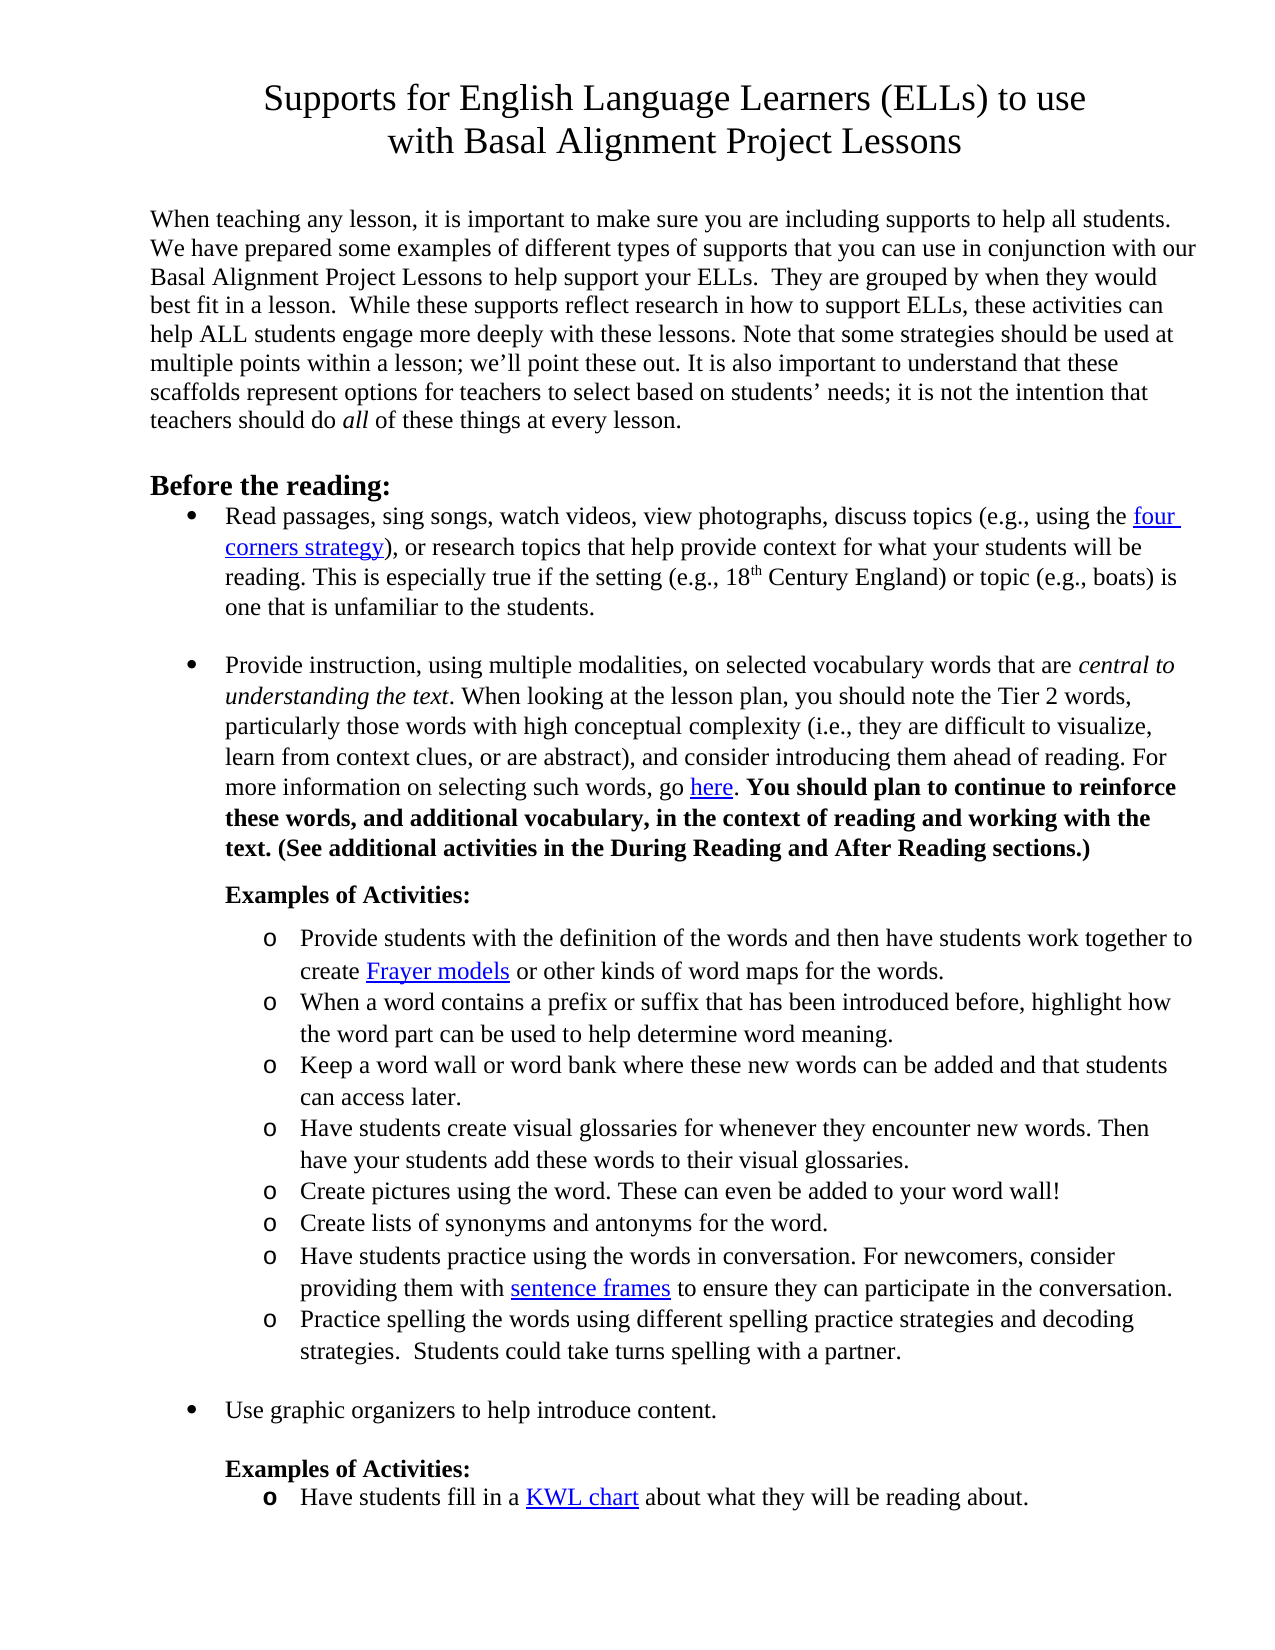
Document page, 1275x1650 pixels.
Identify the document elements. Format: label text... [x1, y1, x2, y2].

text When teaching any lesson, it is important to make sure you are including supports to help all students. We have prepared some examples of different types of supports that you can use in conjunction with our Basal Alignment Project Lessons to help support your ELLs. They are grouped by when they would best fit in a lesson. While these supports reflect research in how to support ELLs, these activities can help ALL students engage more deeply with these lessons. Note that some strategies should be used at multiple points within a lesson; we’ll point these out. It is also important to understand that these scaffolds represent options for teachers to select based on students’ needs; it is not the intention that teachers should do all of these things at every lesson. [150, 204, 1200, 434]
list Have students practice using the words in conversation. For newcomers, consider providing them with sentence frames to ensure they can participate in the conversation. [262, 1241, 1200, 1302]
list Have students create visual glossaries for whenever they encounter new words. Then have your students add these words to their visual glossaries. [262, 1113, 1200, 1174]
list Provide students with the definition of the words and then have students work together to create Frayer models or other kinds of word maps for the words. [262, 923, 1200, 985]
text Before the reading: [150, 468, 1200, 501]
list Create lists of synonyms and antonyms for the word. [262, 1208, 1200, 1239]
list Provide instruction, using multiple modalities, on selected vocabulary words that are central to understanding the text. When looking at the lesson plan, you should note the Tier 2 words, particularly those words with high conceptual complexity (i.e., they are difficult to visualize, learn from context clues, or are abstract), and consider introducing them ahead of reading. For more information on selecting such words, go here. You should plan to continue to reinforce these words, and additional vocabulary, in the context of reading and working with the text. (See additional activities in the During Reading and After Reading sections.) [187, 651, 1200, 862]
list Examples of Activities: [225, 1454, 1200, 1482]
list When a word contains a prefix or suffix that has been introduced before, highlight how the word part can be used to help determine word meaning. [262, 987, 1200, 1048]
list Use graphic organizers to help introduce content. [187, 1395, 1200, 1424]
text with Basal Alignment Project Lessons [150, 118, 1200, 161]
list Keep a word wall or word bank where these new words can be added and that students can access later. [262, 1050, 1200, 1111]
list Create pictures using the word. These can even be added to your word wall! [262, 1176, 1200, 1207]
list Practice spelling the words using different spelling practice strategies and decoding strategies. Students could take turns spelling with a partner. [262, 1304, 1200, 1365]
list Have students fill in a KWL chart about what they will be reading about. [262, 1482, 1200, 1513]
list Read passages, sing songs, watch videos, view photographs, discuss topics (e.g., using the four corners strategy), or research topics that help provide context for what your students will be reading. This is especially true if the setting (e.g., 18th Century England) or topic (e.g., boats) is one that is unfamiliar to the students. [187, 501, 1200, 621]
text Supports for English Language Learners (ELLs) to use [150, 75, 1200, 118]
text Examples of Activities: [150, 880, 1200, 909]
